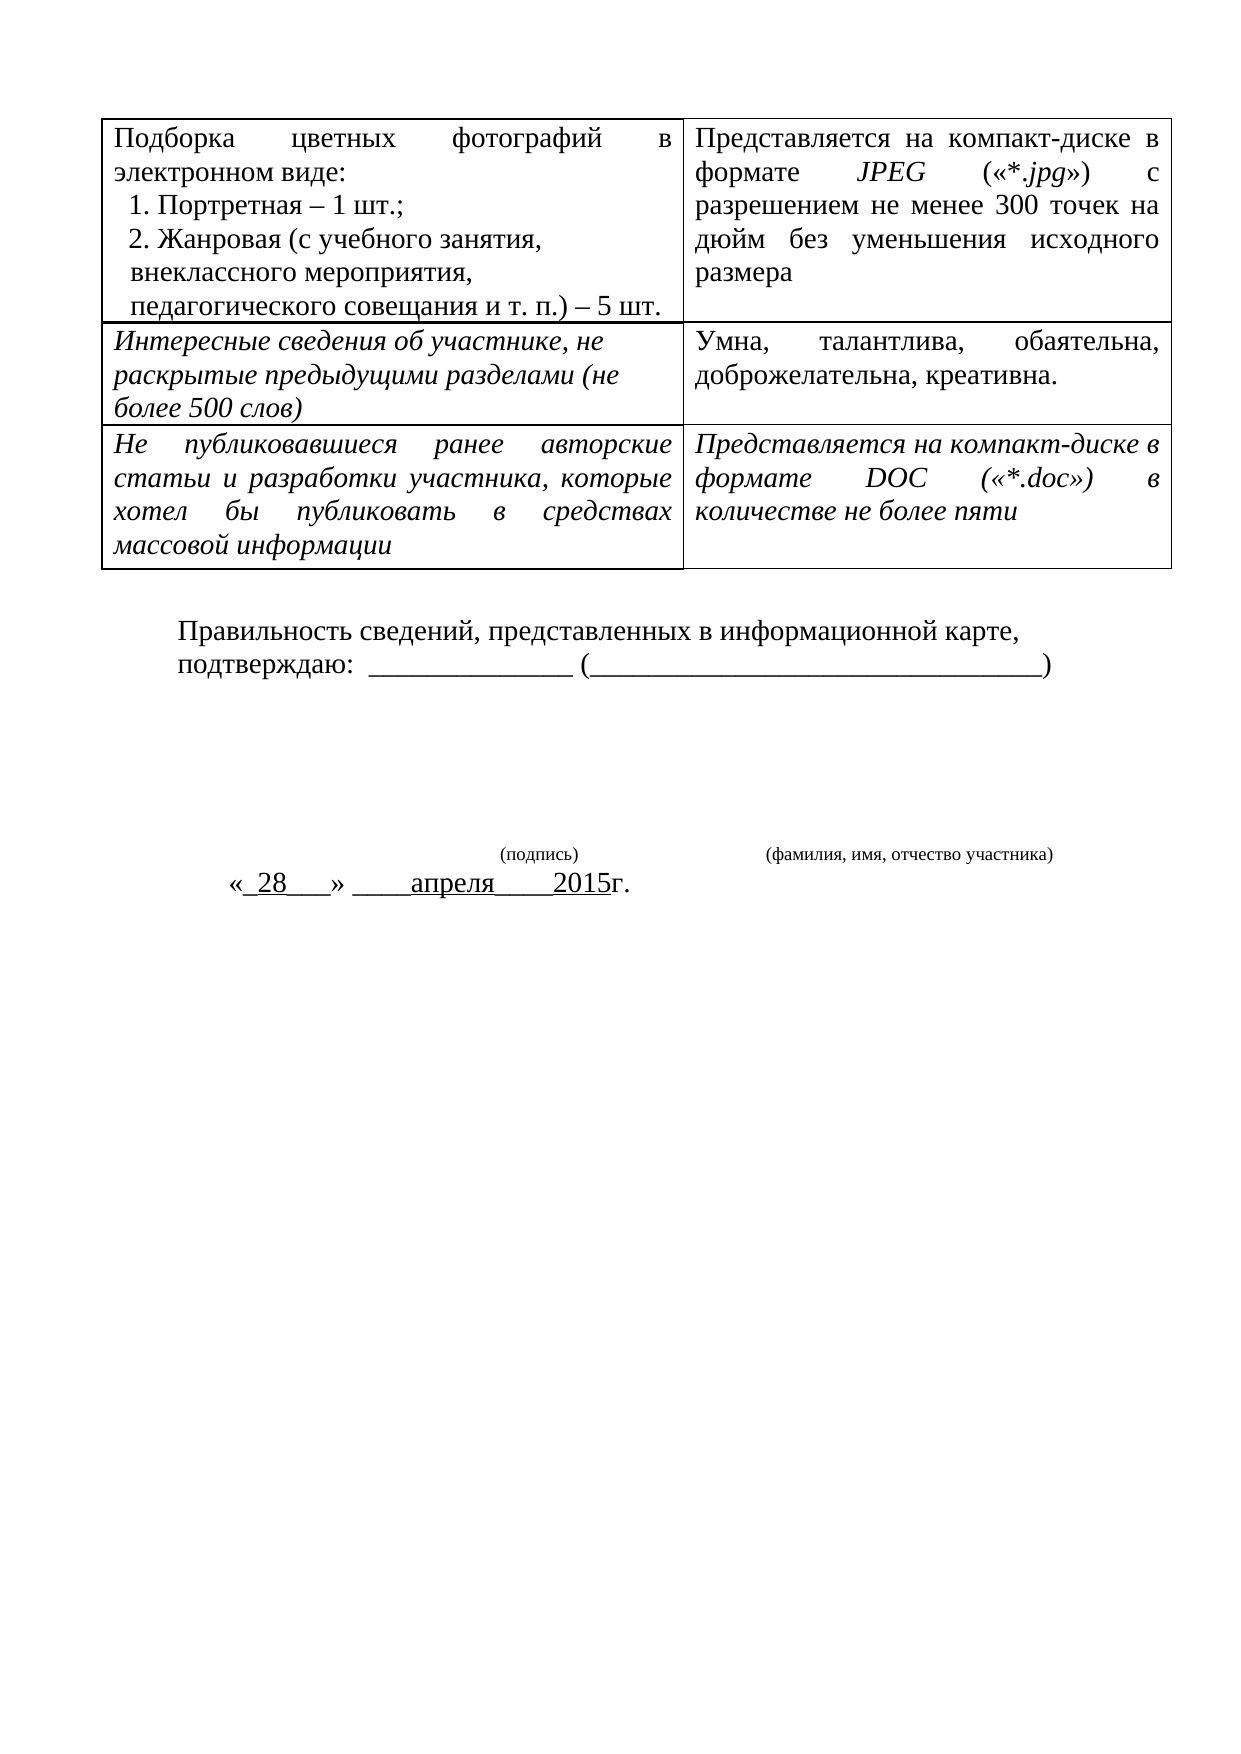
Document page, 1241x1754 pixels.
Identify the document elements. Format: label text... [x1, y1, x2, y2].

table_cell Интересные сведения об участнике, не раскрытые предыдущими разделами (не более 500 слов) [103, 324, 683, 424]
table_cell Представляется на компакт-диске в формате JPEG («*.jpg») с разрешением не менее 300 точек на дюйм без уменьшения исходного размера [684, 119, 1171, 321]
table_cell Умна, талантлива, обаятельна, доброжелательна, креативна. [684, 323, 1171, 424]
text Правильность сведений, представленных в информационной карте, [177, 613, 1152, 647]
text подтверждаю: ______________ (_______________________________) [177, 647, 1152, 680]
table_cell Представляется на компакт-диске в формате DOC («*.doc») в количестве не более пяти [684, 425, 1171, 568]
table_cell Подборка цветных фотографий в электронном виде: 1. Портретная – 1 шт.; 2. Жанровая (с учебного занятия, внеклассного мероприятия, педагогического совещания и т. п.) – 5 шт. [103, 120, 683, 321]
text (подпись) (фамилия, имя, отчество участника) [177, 843, 1152, 865]
table_cell Не публиковавшиеся ранее авторские статьи и разработки участника, которые хотел бы публиковать в средствах массовой информации [103, 426, 683, 568]
text «_28___» ____апреля____2015г. [177, 865, 1152, 898]
